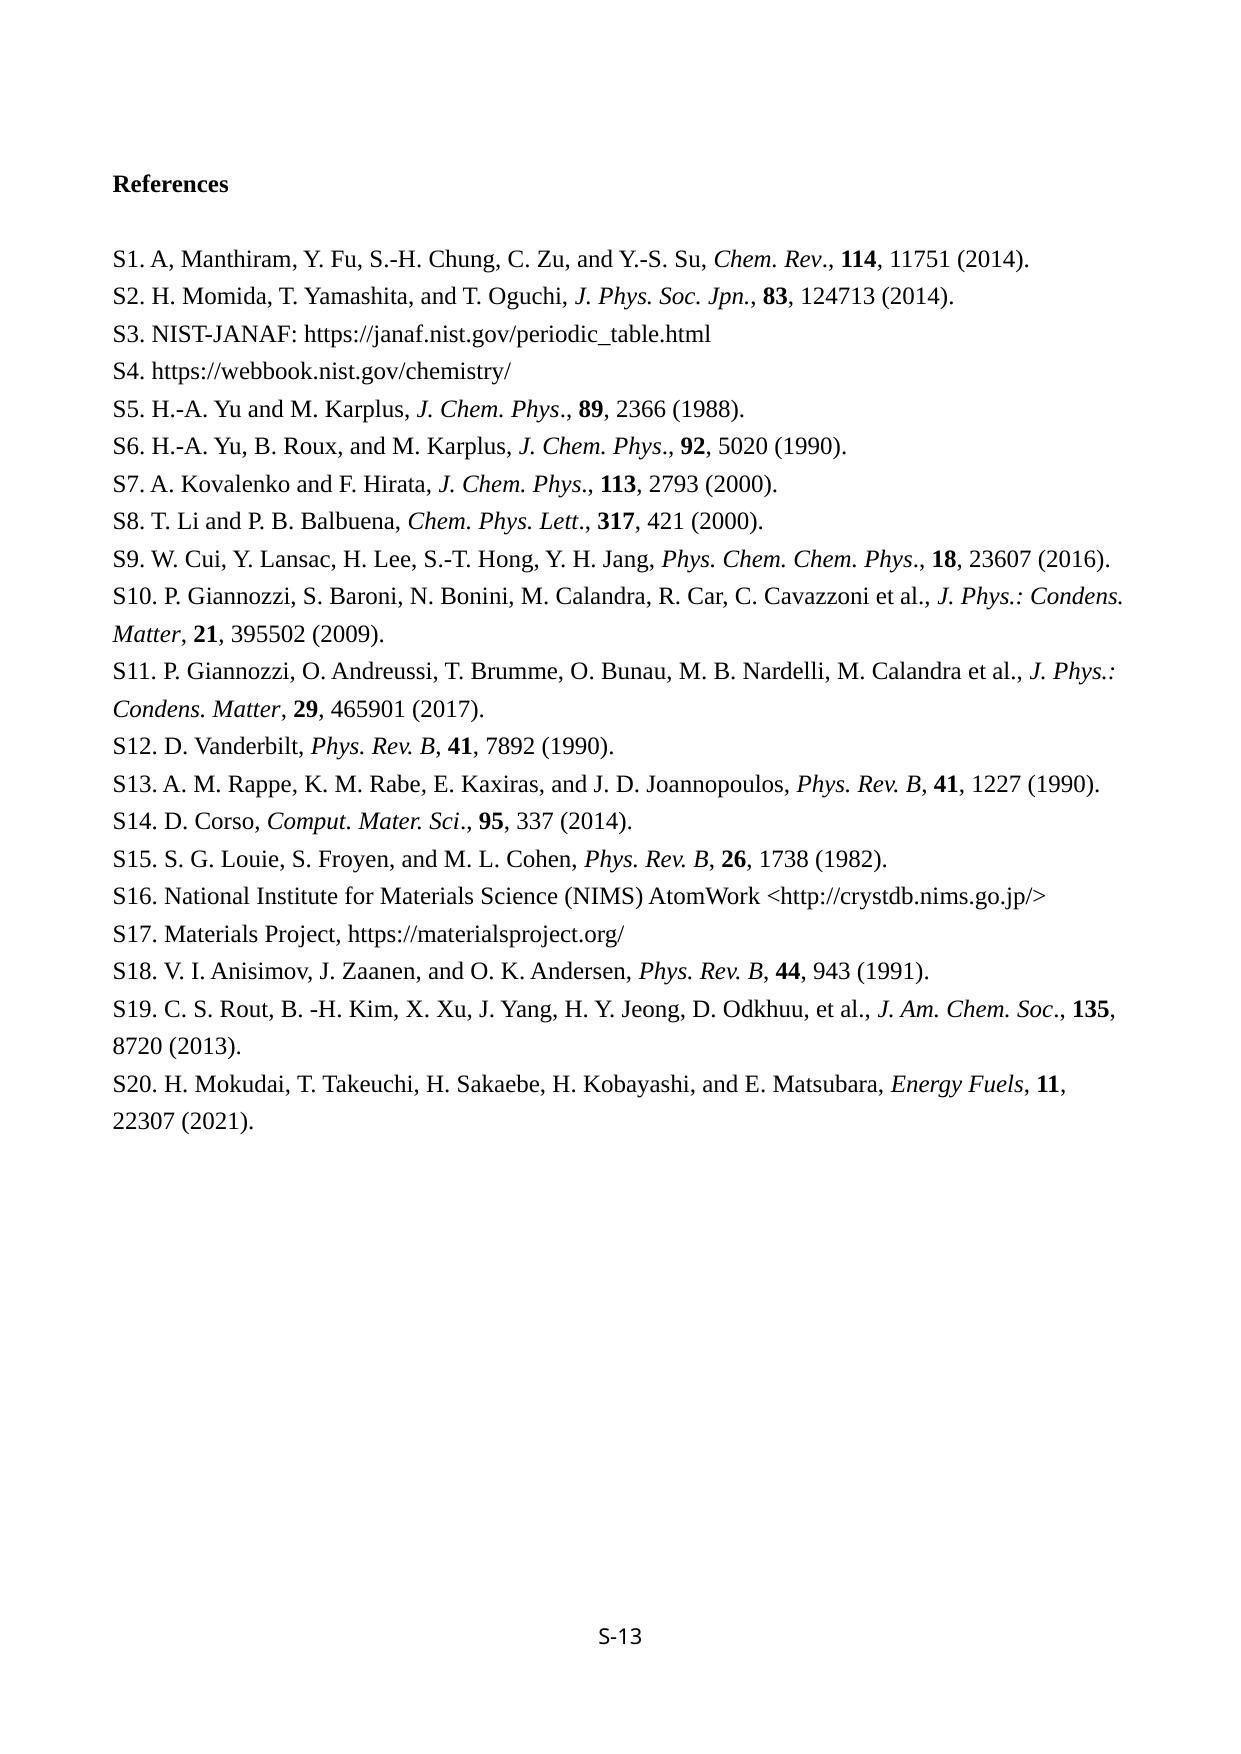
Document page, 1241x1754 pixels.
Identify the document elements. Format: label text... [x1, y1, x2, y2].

text S12. D. Vanderbilt, Phys. Rev. B, 41, 7892 (1990). [112, 727, 1128, 764]
text S6. H.-A. Yu, B. Roux, and M. Karplus, J. Chem. Phys., 92, 5020 (1990). [112, 427, 1128, 464]
text S18. V. I. Anisimov, J. Zaanen, and O. K. Andersen, Phys. Rev. B, 44, 943 (1991). [112, 952, 1128, 989]
text S8. T. Li and P. B. Balbuena, Chem. Phys. Lett., 317, 421 (2000). [112, 502, 1128, 539]
text S4. https://webbook.nist.gov/chemistry/ [112, 352, 1128, 389]
text S5. H.-A. Yu and M. Karplus, J. Chem. Phys., 89, 2366 (1988). [112, 389, 1128, 427]
text S13. A. M. Rappe, K. M. Rabe, E. Kaxiras, and J. D. Joannopoulos, Phys. Rev. B, 41, 1227 (1990). [112, 764, 1128, 802]
text S17. Materials Project, https://materialsproject.org/ [112, 914, 1128, 952]
text S9. W. Cui, Y. Lansac, H. Lee, S.-T. Hong, Y. H. Jang, Phys. Chem. Chem. Phys., 18, 23607 (2016). [112, 539, 1128, 577]
text S14. D. Corso, Comput. Mater. Sci., 95, 337 (2014). [112, 802, 1128, 839]
text S1. A, Manthiram, Y. Fu, S.-H. Chung, C. Zu, and Y.-S. Su, Chem. Rev., 114, 11751 (2014). [112, 239, 1128, 277]
text S16. National Institute for Materials Science (NIMS) AtomWork <http://crystdb.nims.go.jp/> [112, 877, 1128, 914]
text S10. P. Giannozzi, S. Baroni, N. Bonini, M. Calandra, R. Car, C. Cavazzoni et al., J. Phys.: Condens. Matter, 21, 395502 (2009). [112, 577, 1128, 652]
text References [112, 164, 1128, 202]
text S7. A. Kovalenko and F. Hirata, J. Chem. Phys., 113, 2793 (2000). [112, 464, 1128, 502]
text S15. S. G. Louie, S. Froyen, and M. L. Cohen, Phys. Rev. B, 26, 1738 (1982). [112, 839, 1128, 877]
text S19. C. S. Rout, B. -H. Kim, X. Xu, J. Yang, H. Y. Jeong, D. Odkhuu, et al., J. Am. Chem. Soc., 135, 8720 (2013). [112, 989, 1128, 1064]
text S2. H. Momida, T. Yamashita, and T. Oguchi, J. Phys. Soc. Jpn., 83, 124713 (2014). [112, 277, 1128, 314]
text S3. NIST-JANAF: https://janaf.nist.gov/periodic_table.html [112, 314, 1128, 352]
text S20. H. Mokudai, T. Takeuchi, H. Sakaebe, H. Kobayashi, and E. Matsubara, Energy Fuels, 11, 22307 (2021). [112, 1064, 1128, 1139]
text S11. P. Giannozzi, O. Andreussi, T. Brumme, O. Bunau, M. B. Nardelli, M. Calandra et al., J. Phys.: Condens. Matter, 29, 465901 (2017). [112, 652, 1128, 727]
